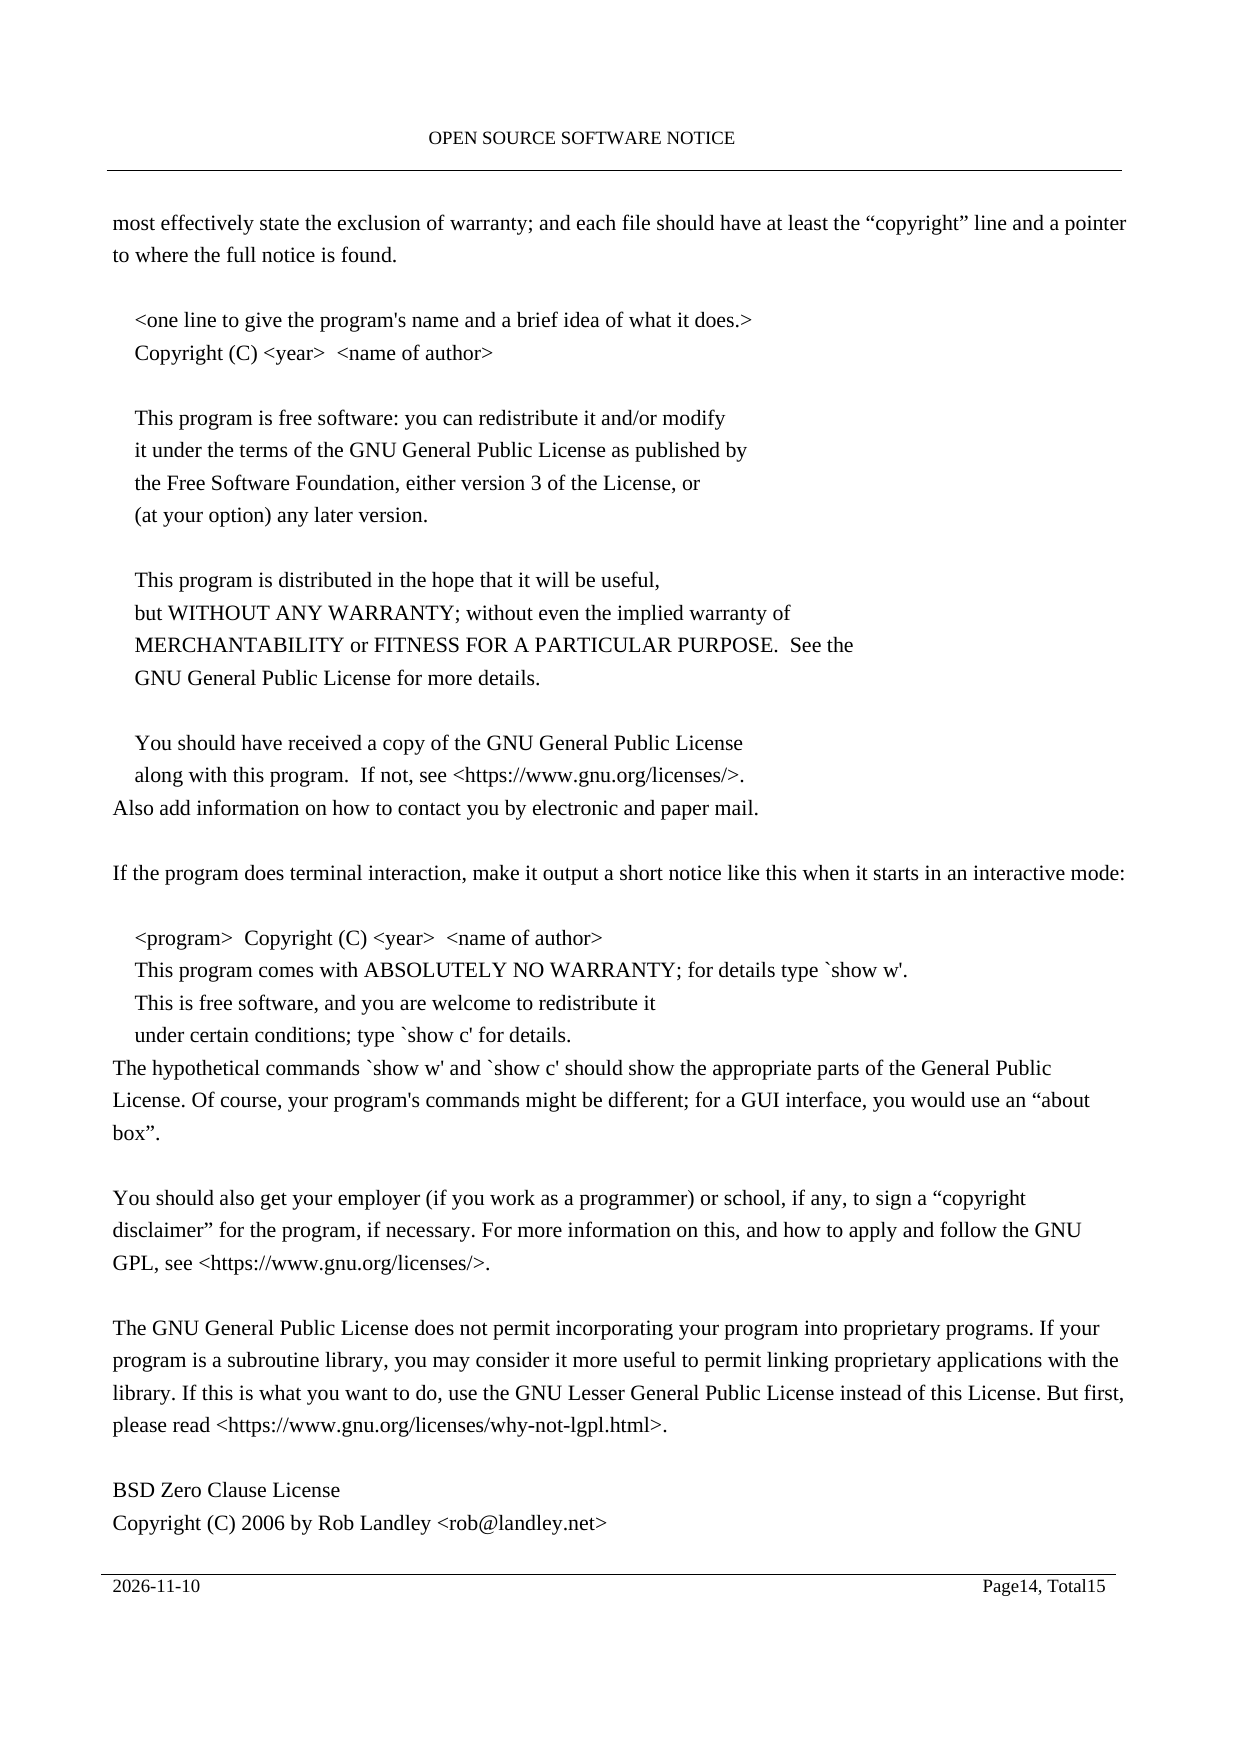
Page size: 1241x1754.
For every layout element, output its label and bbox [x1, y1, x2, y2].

text [112, 206, 1128, 1539]
